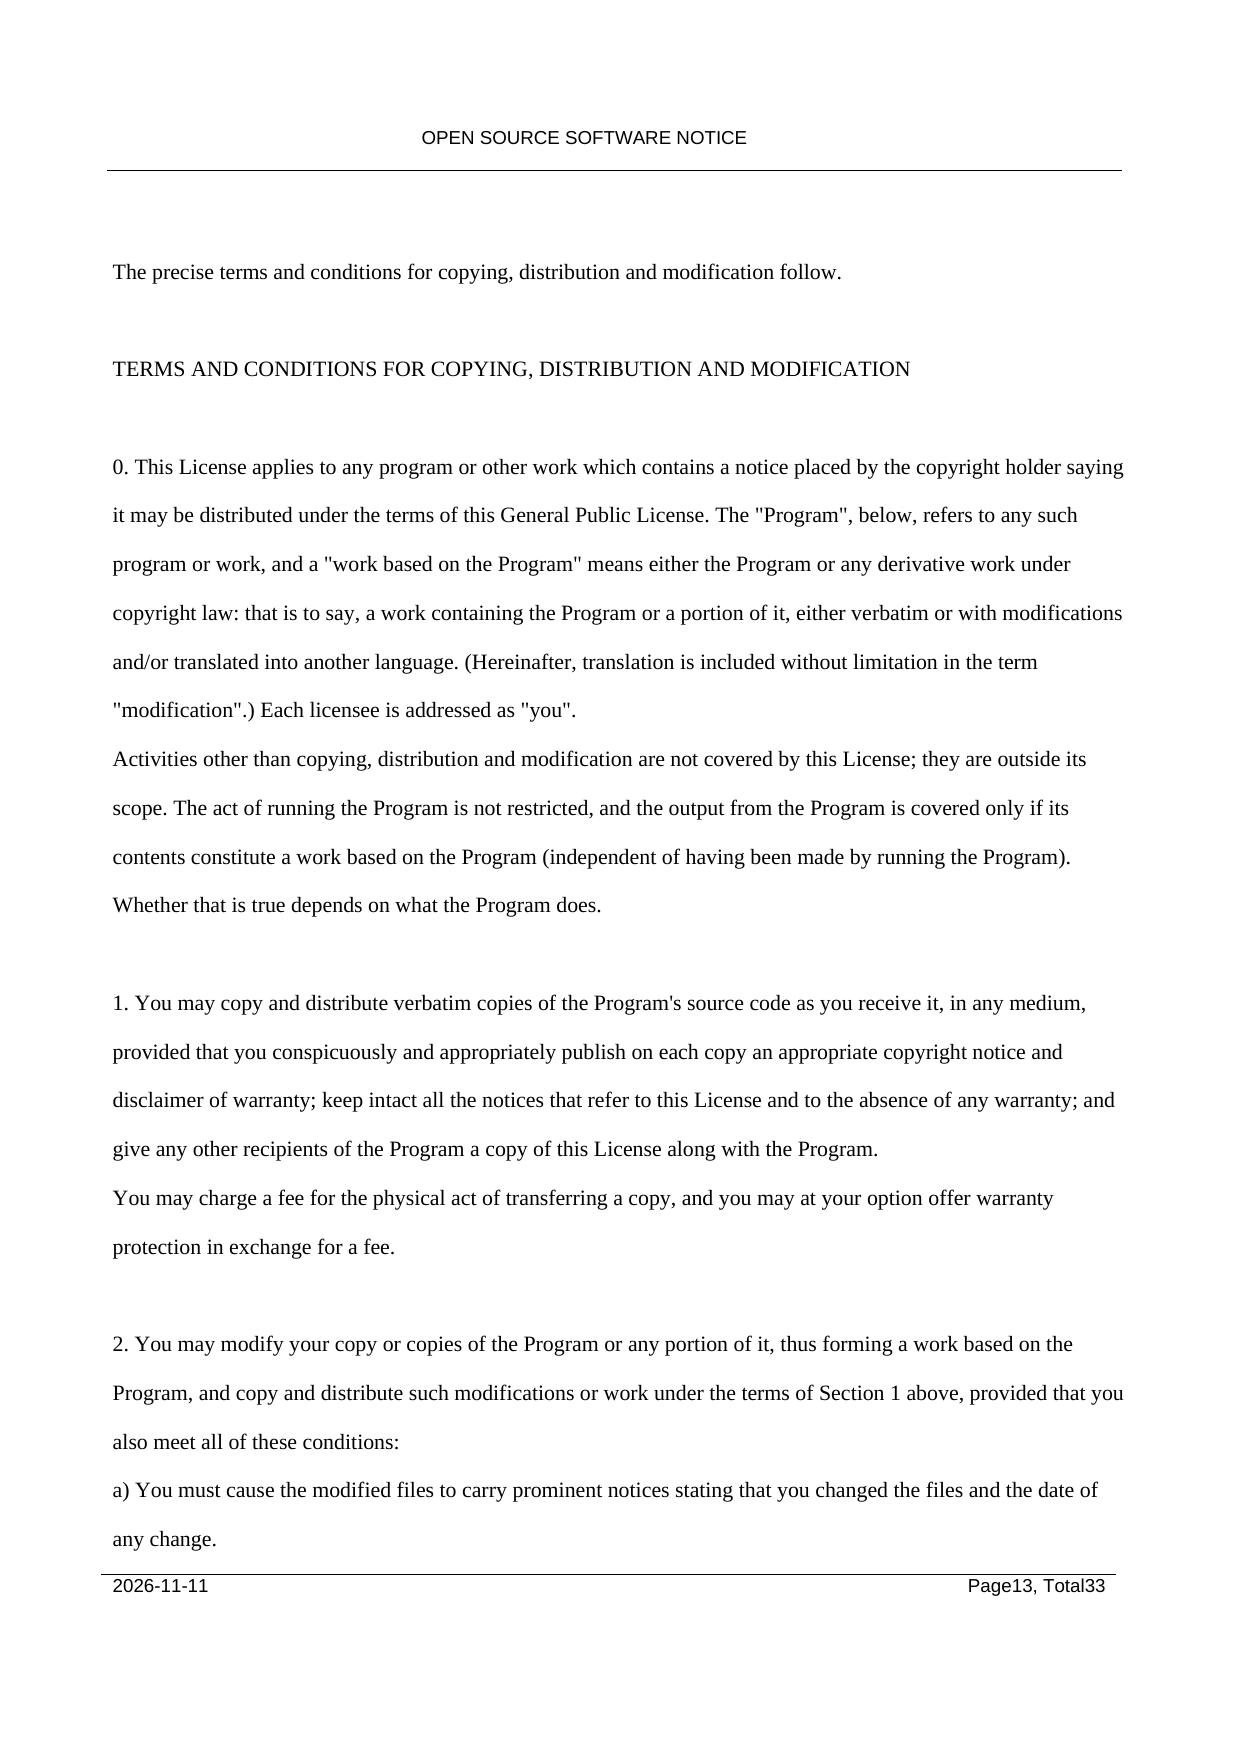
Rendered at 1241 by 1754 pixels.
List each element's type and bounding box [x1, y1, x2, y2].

text [112, 206, 1128, 1555]
